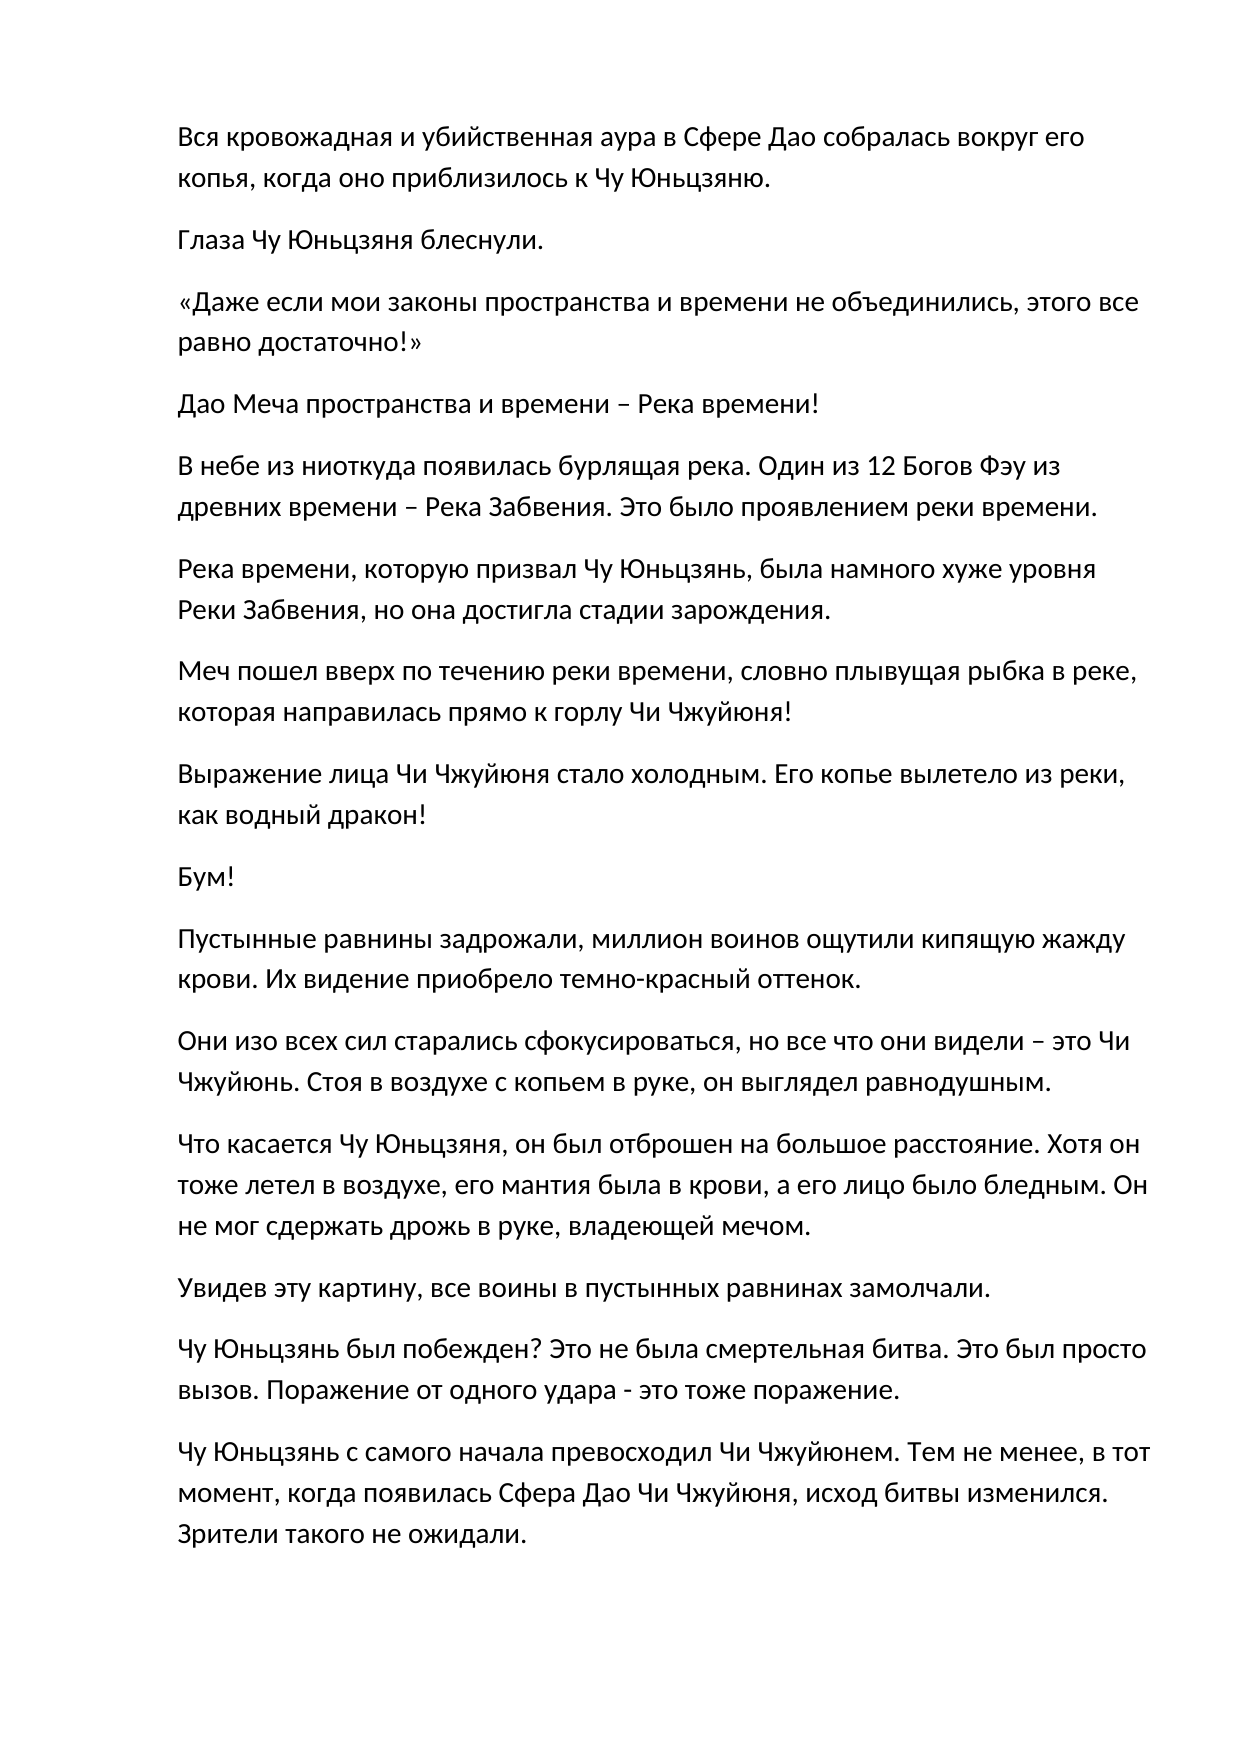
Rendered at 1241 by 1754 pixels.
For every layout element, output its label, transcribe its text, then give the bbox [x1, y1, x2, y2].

text Чу Юньцзянь был побежден? Это не была смертельная битва. Это был просто вызов. Поражение от одного удара - это тоже поражение. [177, 1331, 1152, 1407]
text Дао Меча пространства и времени – Река времени! [177, 385, 1152, 421]
text В небе из ниоткуда появилась бурлящая река. Один из 12 Богов Фэу из древних времени – Река Забвения. Это было проявлением реки времени. [177, 447, 1152, 524]
text «Даже если мои законы пространства и времени не объединились, этого все равно достаточно!» [177, 283, 1152, 359]
text Выражение лица Чи Чжуйюня стало холодным. Его копье вылетело из реки, как водный дракон! [177, 755, 1152, 832]
text Что касается Чу Юньцзяня, он был отброшен на большое расстояние. Хотя он тоже летел в воздухе, его мантия была в крови, а его лицо было бледным. Он не мог сдержать дрожь в руке, владеющей мечом. [177, 1125, 1152, 1243]
text Меч пошел вверх по течению реки времени, словно плывущая рыбка в реке, которая направилась прямо к горлу Чи Чжуйюня! [177, 652, 1152, 729]
text Чу Юньцзянь с самого начала превосходил Чи Чжуйюнем. Тем не менее, в тот момент, когда появилась Сфера Дао Чи Чжуйюня, исход битвы изменился. Зрители такого не ожидали. [177, 1433, 1152, 1551]
text Увидев эту картину, все воины в пустынных равнинах замолчали. [177, 1269, 1152, 1304]
text Пустынные равнины задрожали, миллион воинов ощутили кипящую жажду крови. Их видение приобрело темно-красный оттенок. [177, 920, 1152, 996]
text Река времени, которую призвал Чу Юньцзянь, была намного хуже уровня Реки Забвения, но она достигла стадии зарождения. [177, 550, 1152, 626]
text Они изо всех сил старались сфокусироваться, но все что они видели – это Чи Чжуйюнь. Стоя в воздухе с копьем в руке, он выглядел равнодушным. [177, 1022, 1152, 1099]
text Бум! [177, 858, 1152, 893]
text Глаза Чу Юньцзяня блеснули. [177, 221, 1152, 256]
text Вся кровожадная и убийственная аура в Сфере Дао собралась вокруг его копья, когда оно приблизилось к Чу Юньцзяню. [177, 118, 1152, 195]
